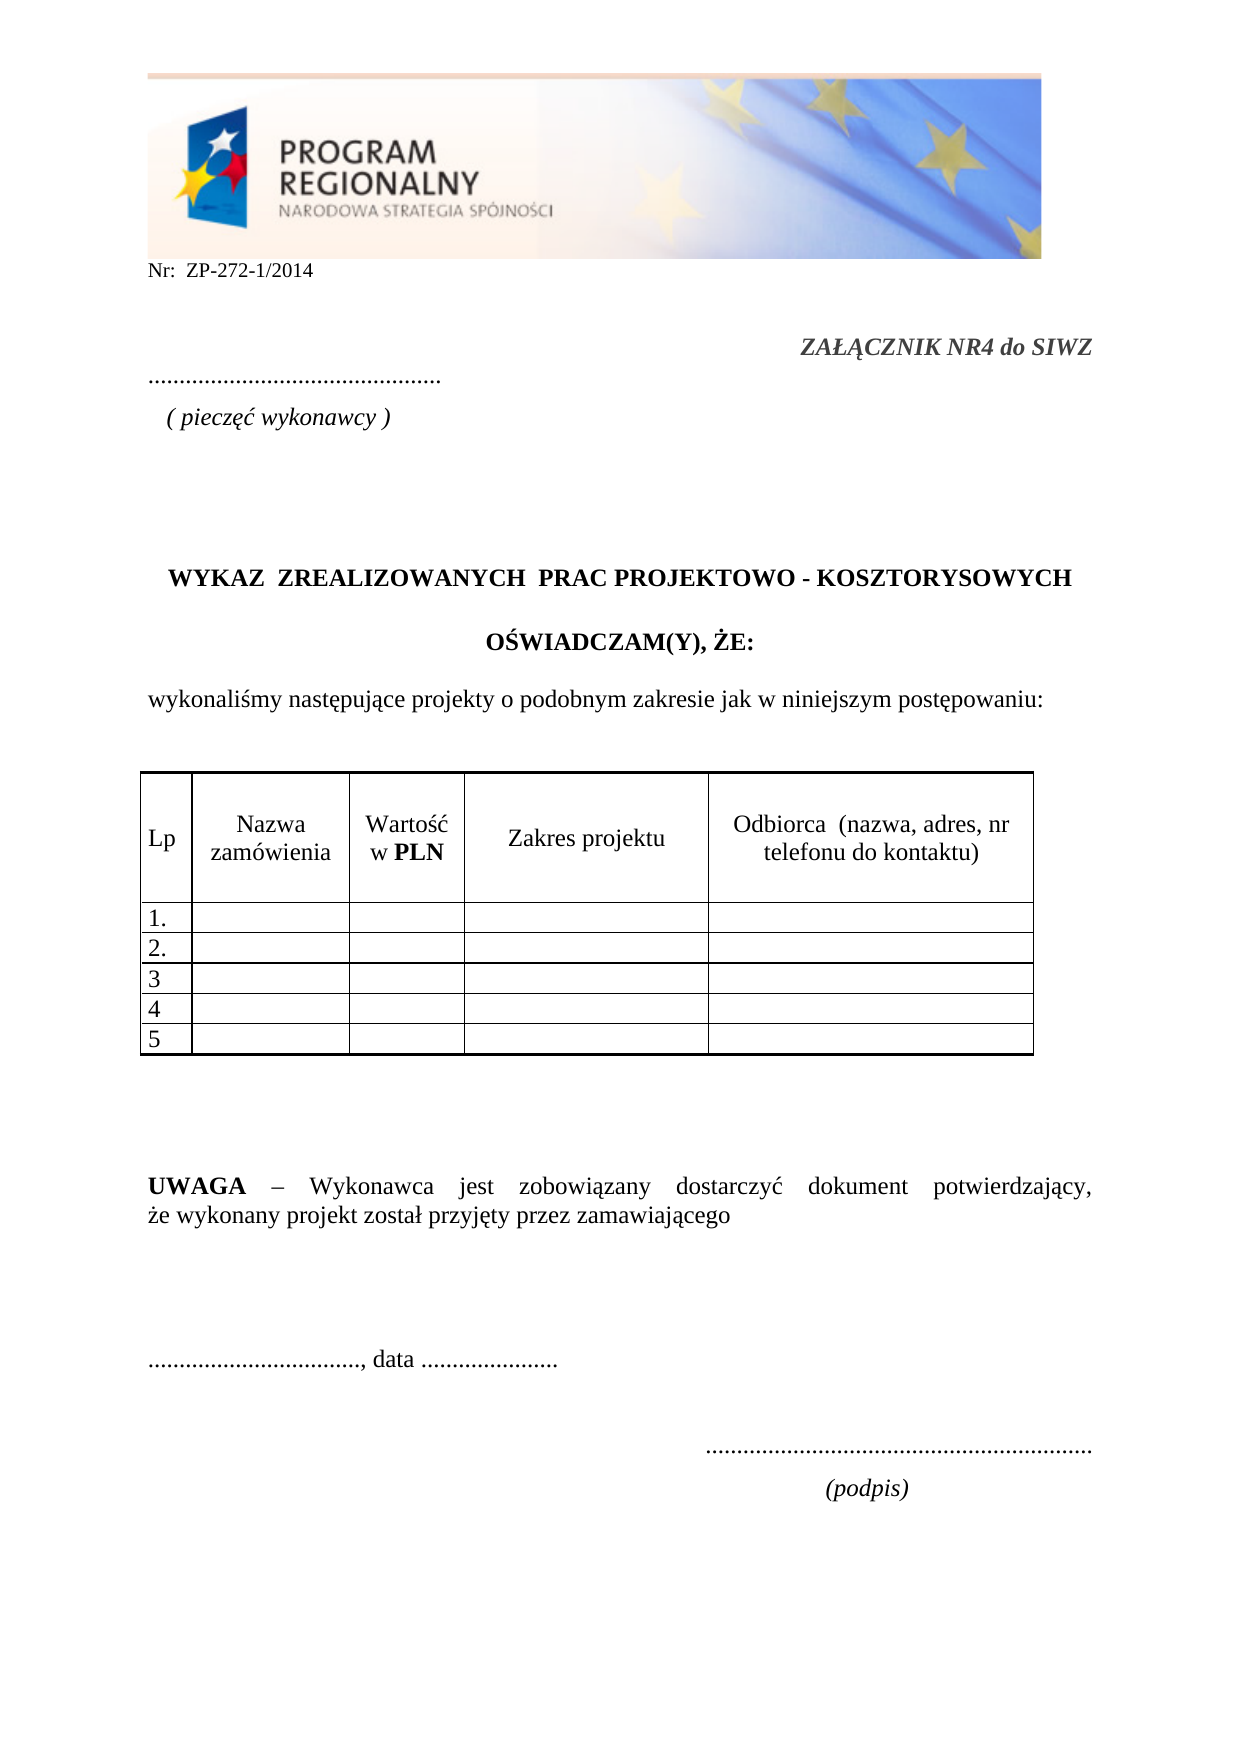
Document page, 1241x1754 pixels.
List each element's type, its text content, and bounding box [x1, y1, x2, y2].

text wykonaliśmy następujące projekty o podobnym zakresie jak w niniejszym postępowaniu: [148, 684, 1093, 713]
table_cell 5 [141, 1024, 191, 1053]
table_cell [350, 964, 464, 992]
text ( pieczęć wykonawcy ) [148, 402, 1093, 431]
table_cell [709, 933, 1033, 962]
table_cell [709, 964, 1033, 992]
table_cell [465, 933, 708, 962]
table_cell [193, 933, 349, 962]
table_cell [350, 903, 464, 932]
table_header Zakres projektu [465, 774, 708, 901]
table_cell [465, 964, 708, 992]
text OŚWIADCZAM(Y), ŻE: [148, 627, 1093, 656]
table_cell 4 [141, 994, 191, 1023]
table_header Odbiorca (nazwa, adres, nr telefonu do kontaktu) [709, 774, 1033, 901]
table_cell [465, 1024, 708, 1053]
text .............................................................. [148, 1430, 1093, 1459]
table_cell [709, 903, 1033, 932]
table_header Wartość w PLN [350, 774, 464, 901]
subtitle WYKAZ ZREALIZOWANYCH PRAC PROJEKTOWO - KOSZTORYSOWYCH [148, 563, 1093, 592]
table_cell [193, 1024, 349, 1053]
table_cell [350, 933, 464, 962]
table_cell [350, 994, 464, 1023]
table_cell 1. [141, 903, 191, 932]
table_header Lp [141, 774, 191, 901]
table_cell [193, 994, 349, 1023]
text .................................., data ...................... [148, 1344, 1093, 1372]
table_cell [193, 903, 349, 932]
table_cell [709, 1024, 1033, 1053]
subtitle ZAŁĄCZNIK NR4 do SIWZ [148, 332, 1093, 361]
picture [147, 73, 1042, 259]
table_cell [350, 1024, 464, 1053]
table_cell [465, 903, 708, 932]
table_header Nazwa zamówienia [193, 774, 349, 901]
table_cell [709, 994, 1033, 1023]
table_cell [465, 994, 708, 1023]
table_cell [193, 964, 349, 992]
table_cell 2. [141, 933, 191, 962]
text UWAGA – Wykonawca jest zobowiązany dostarczyć dokument potwierdzający, że wykonany projekt został przyjęty przez zamawiającego [148, 1171, 1093, 1229]
text ............................................... [148, 361, 1093, 389]
text (podpis) [148, 1473, 1093, 1502]
table_cell 3 [141, 963, 191, 992]
